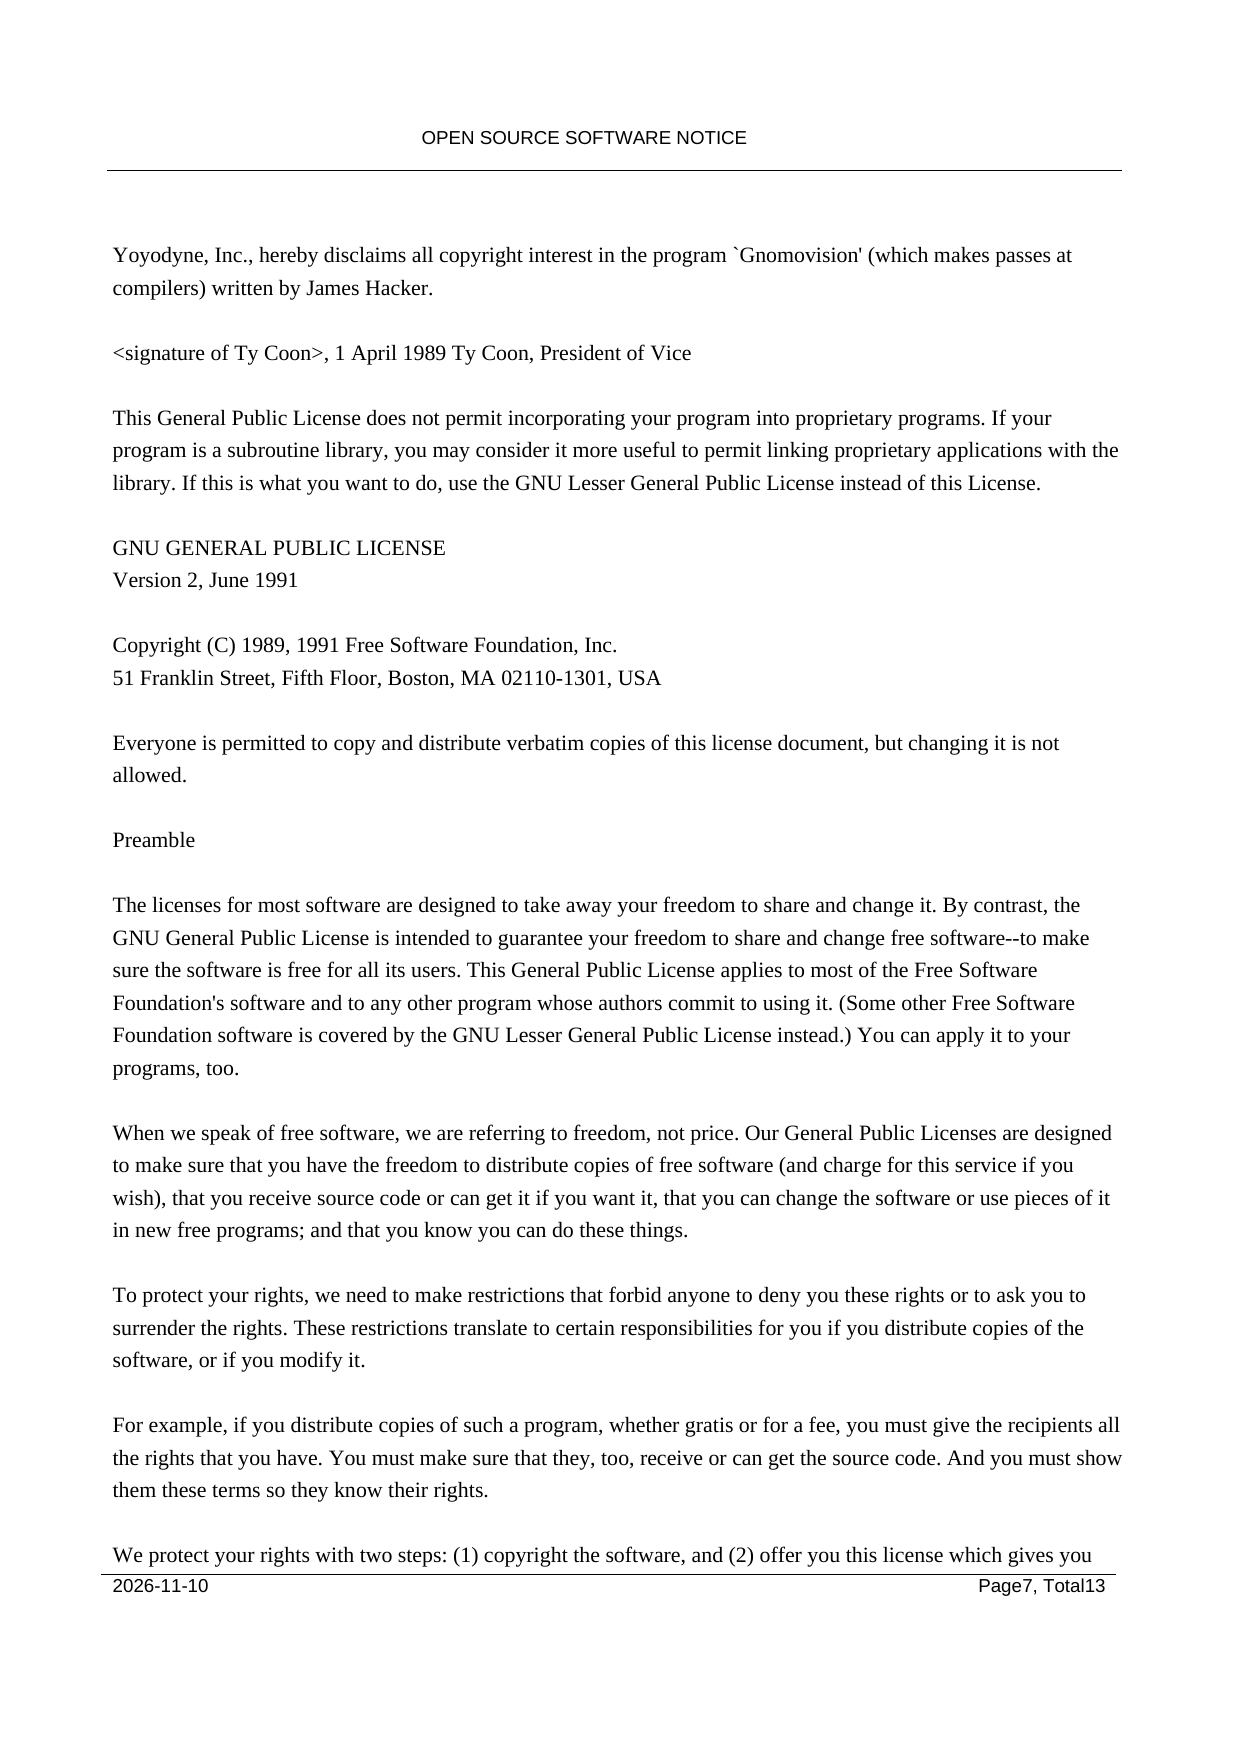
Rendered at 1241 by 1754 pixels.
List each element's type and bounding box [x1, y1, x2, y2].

text [112, 206, 1128, 1571]
